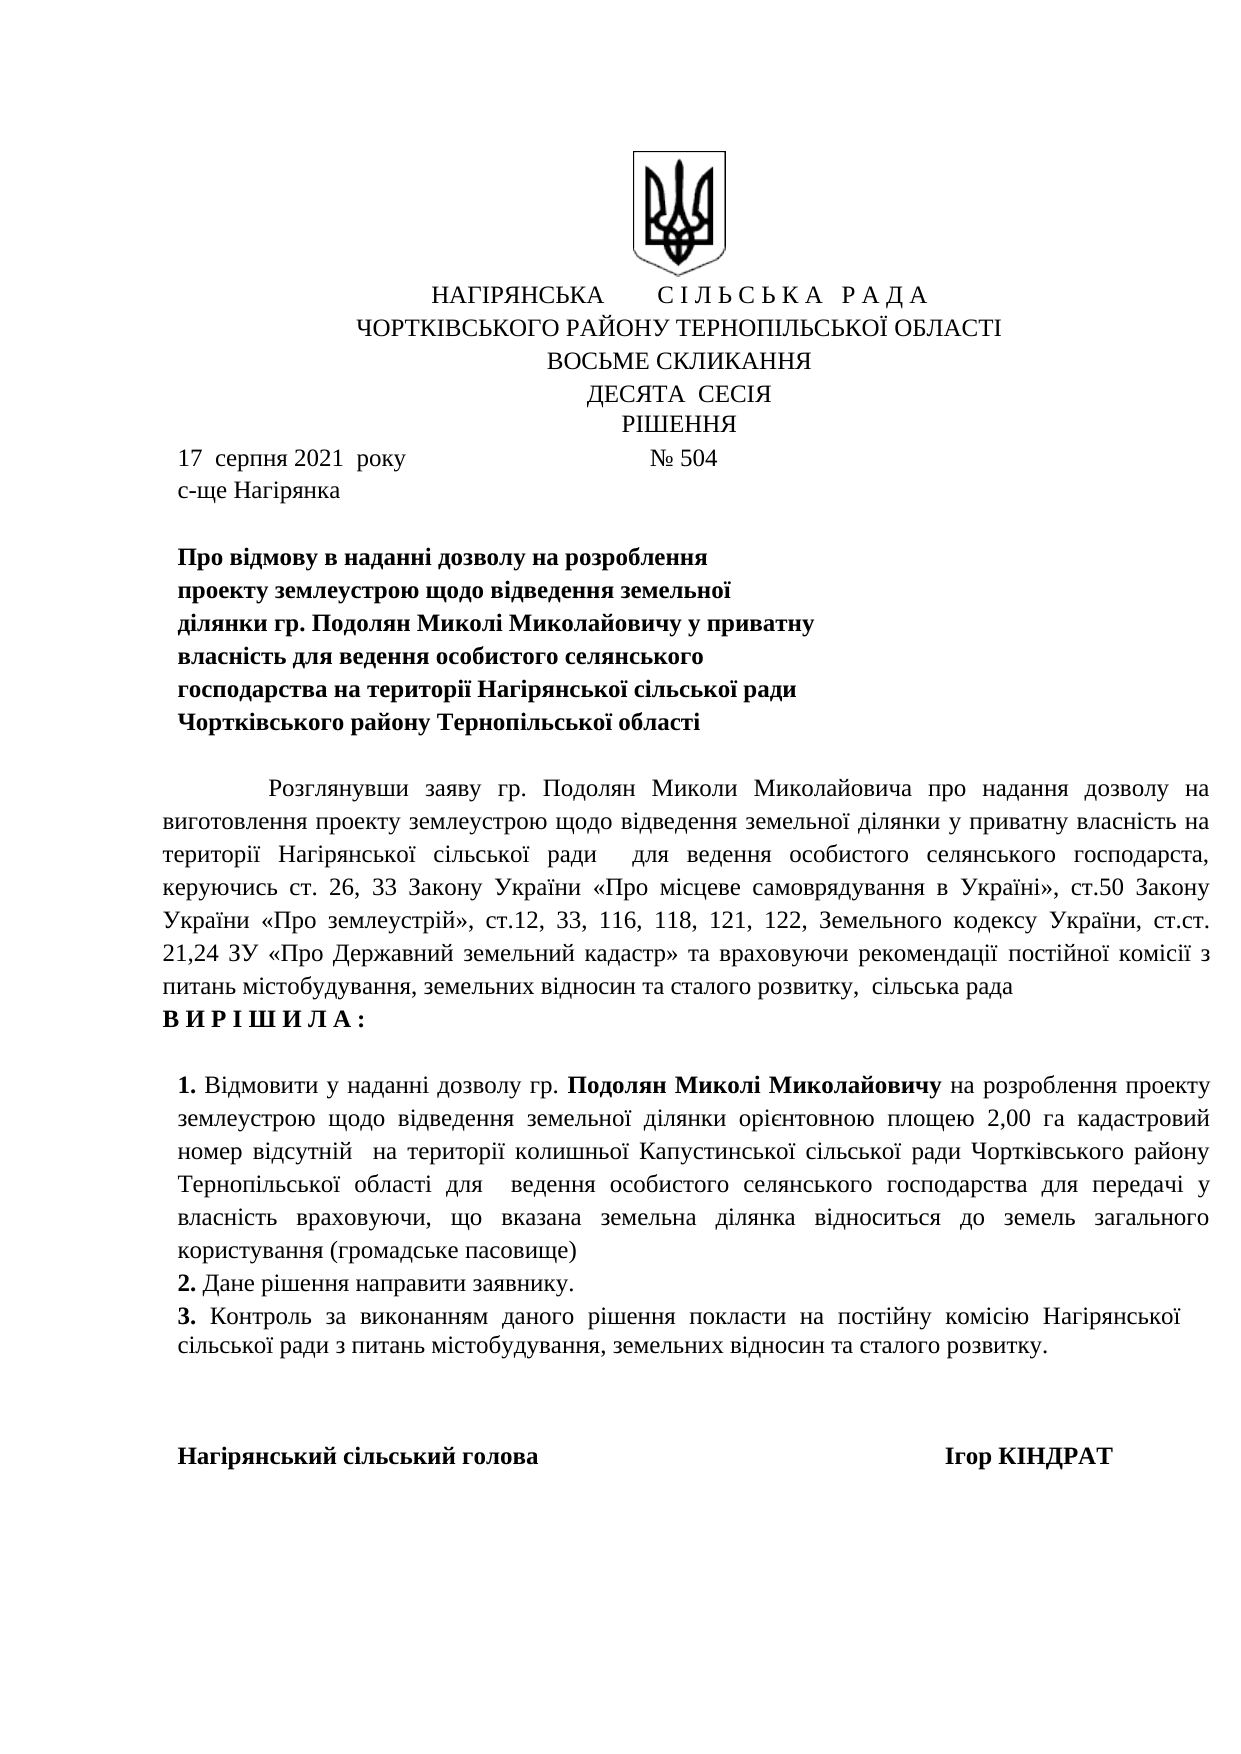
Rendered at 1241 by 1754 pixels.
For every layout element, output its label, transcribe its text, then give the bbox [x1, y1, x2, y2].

text ВОСЬМЕ СКЛИКАННЯ [177, 346, 1181, 375]
text с-ще Нагірянка [177, 476, 1181, 504]
text 3. Контроль за виконанням даного рішення покласти на постійну комісію Нагірянської сільської ради з питань містобудування, земельних відносин та сталого розвитку. [177, 1301, 1181, 1359]
text власність для ведення особистого селянського [177, 641, 1181, 669]
text ЧОРТКІВСЬКОГО РАЙОНУ ТЕРНОПІЛЬСЬКОЇ ОБЛАСТІ [177, 313, 1181, 342]
text ДЕСЯТА СЕСІЯ [177, 379, 1181, 408]
text Розглянувши заяву гр. Подолян Миколи Миколайовича про надання дозволу на виготовлення проекту землеустрою щодо відведення земельної ділянки у приватну власність на території Нагірянської сільської ради для ведення особистого селянського господарста, керуючись ст. 26, 33 Закону України «Про місцеве самоврядування в Україні», ст.50 Закону України «Про землеустрій», ст.12, 33, 116, 118, 121, 122, Земельного кодексу України, ст.ст. 21,24 ЗУ «Про Державний земельний кадастр» та враховуючи рекомендації постійної комісії з питань містобудування, земельних відносин та сталого розвитку, сільська рада [162, 773, 1211, 1000]
text Чортківського району Тернопільської області [177, 707, 1181, 736]
text В И Р І Ш И Л А : [162, 1004, 1211, 1033]
text 1. Відмовити у наданні дозволу гр. Подолян Миколі Миколайовичу на розроблення проекту землеустрою щодо відведення земельної ділянки орієнтовною площею кадастровий номер відсутній на території колишньої Капустинської сільської ради Чортківського району Тернопільської області для ведення особистого селянського господарства для передачі у власність враховуючи, що вказана земельна ділянка відноситься до земель загального користування (громадське пасовище) [177, 1070, 1211, 1264]
picture [633, 151, 726, 277]
text господарства на території Нагірянської сільської ради [177, 674, 1181, 702]
text проекту землеустрою щодо відведення земельної [177, 575, 1181, 603]
text Нагірянський сільський голова Ігор КІНДРАТ [177, 1441, 1181, 1470]
text Про відмову в наданні дозволу на розроблення [177, 542, 1181, 570]
text 17 серпня 2021 року № 504 [177, 443, 1181, 471]
text ділянки гр. Подолян Миколі Миколайовичу у приватну [177, 608, 1181, 636]
text НАГІРЯНСЬКА С І Л Ь С Ь К А Р А Д А [177, 280, 1181, 309]
text РІШЕННЯ [177, 409, 1181, 438]
text 2. Дане рішення направити заявнику. [177, 1268, 1211, 1297]
